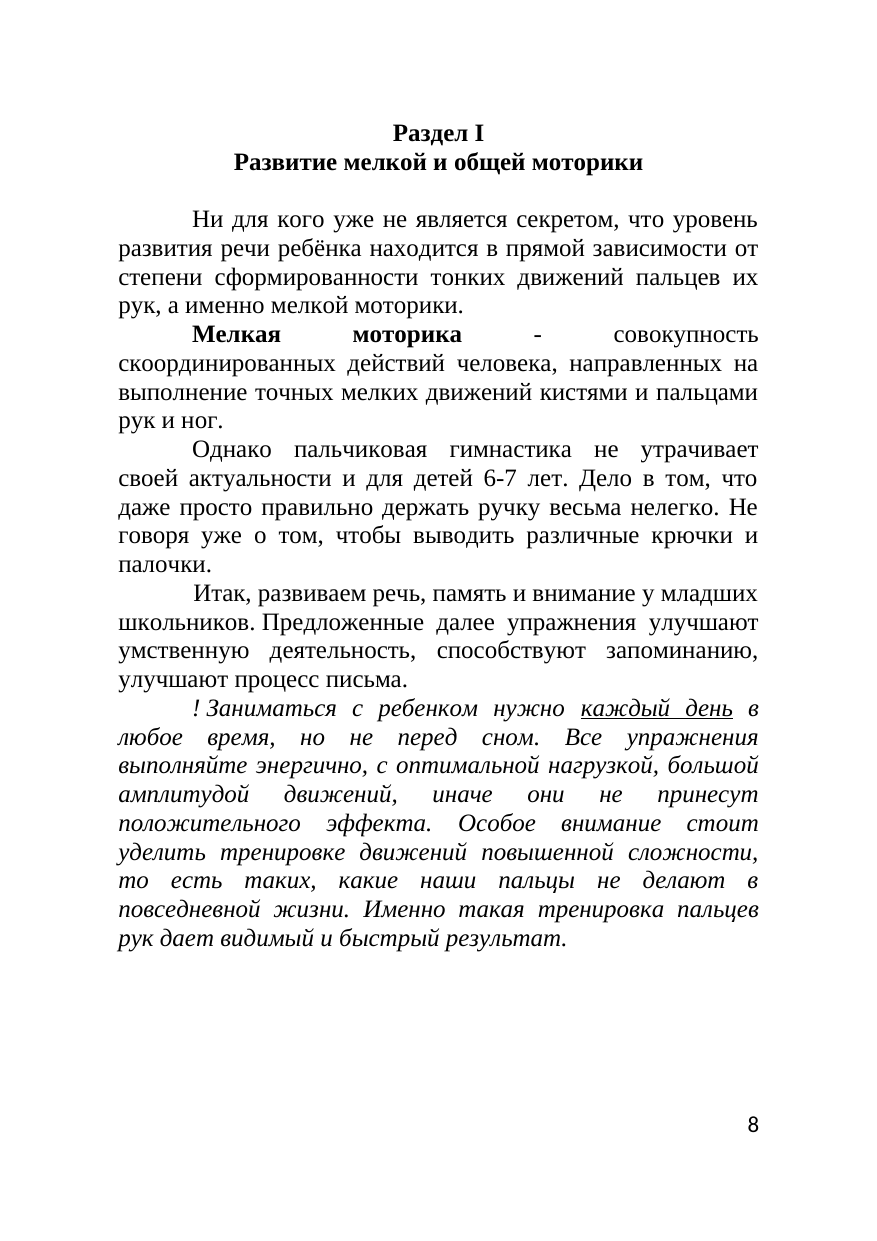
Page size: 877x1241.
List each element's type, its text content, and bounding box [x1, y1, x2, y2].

text Мелкая моторика - совокупность скоординированных действий человека, направленных на выполнение точных мелких движений кистями и пальцами рук и ног. [118, 319, 759, 434]
text ! Заниматься с ребенком нужно каждый день в любое время, но не перед сном. Все упражнения выполняйте энергично, с оптимальной нагрузкой, большой амплитудой движений, иначе они не принесут положительного эффекта. Особое внимание стоит уделить тренировке движений повышенной сложности, то есть таких, какие наши пальцы не делают в повседневной жизни. Именно такая тренировка пальцев рук дает видимый и быстрый результат. [118, 693, 759, 952]
text Однако пальчиковая гимнастика не утрачивает своей актуальности и для детей 6-7 лет. Дело в том, что даже просто правильно держать ручку весьма нелегко. Не говоря уже о том, чтобы выводить различные крючки и палочки. [118, 434, 759, 578]
text Итак, развиваем речь, память и внимание у младших школьников. Предложенные далее упражнения улучшают умственную деятельность, способствуют запоминанию, улучшают процесс письма. [118, 578, 759, 693]
text Развитие мелкой и общей моторики [118, 147, 759, 176]
text Ни для кого уже не является секретом, что уровень развития речи ребёнка находится в прямой зависимости от степени сформированности тонких движений пальцев их рук, а именно мелкой моторики. [118, 204, 759, 319]
text Раздел I [118, 118, 759, 147]
